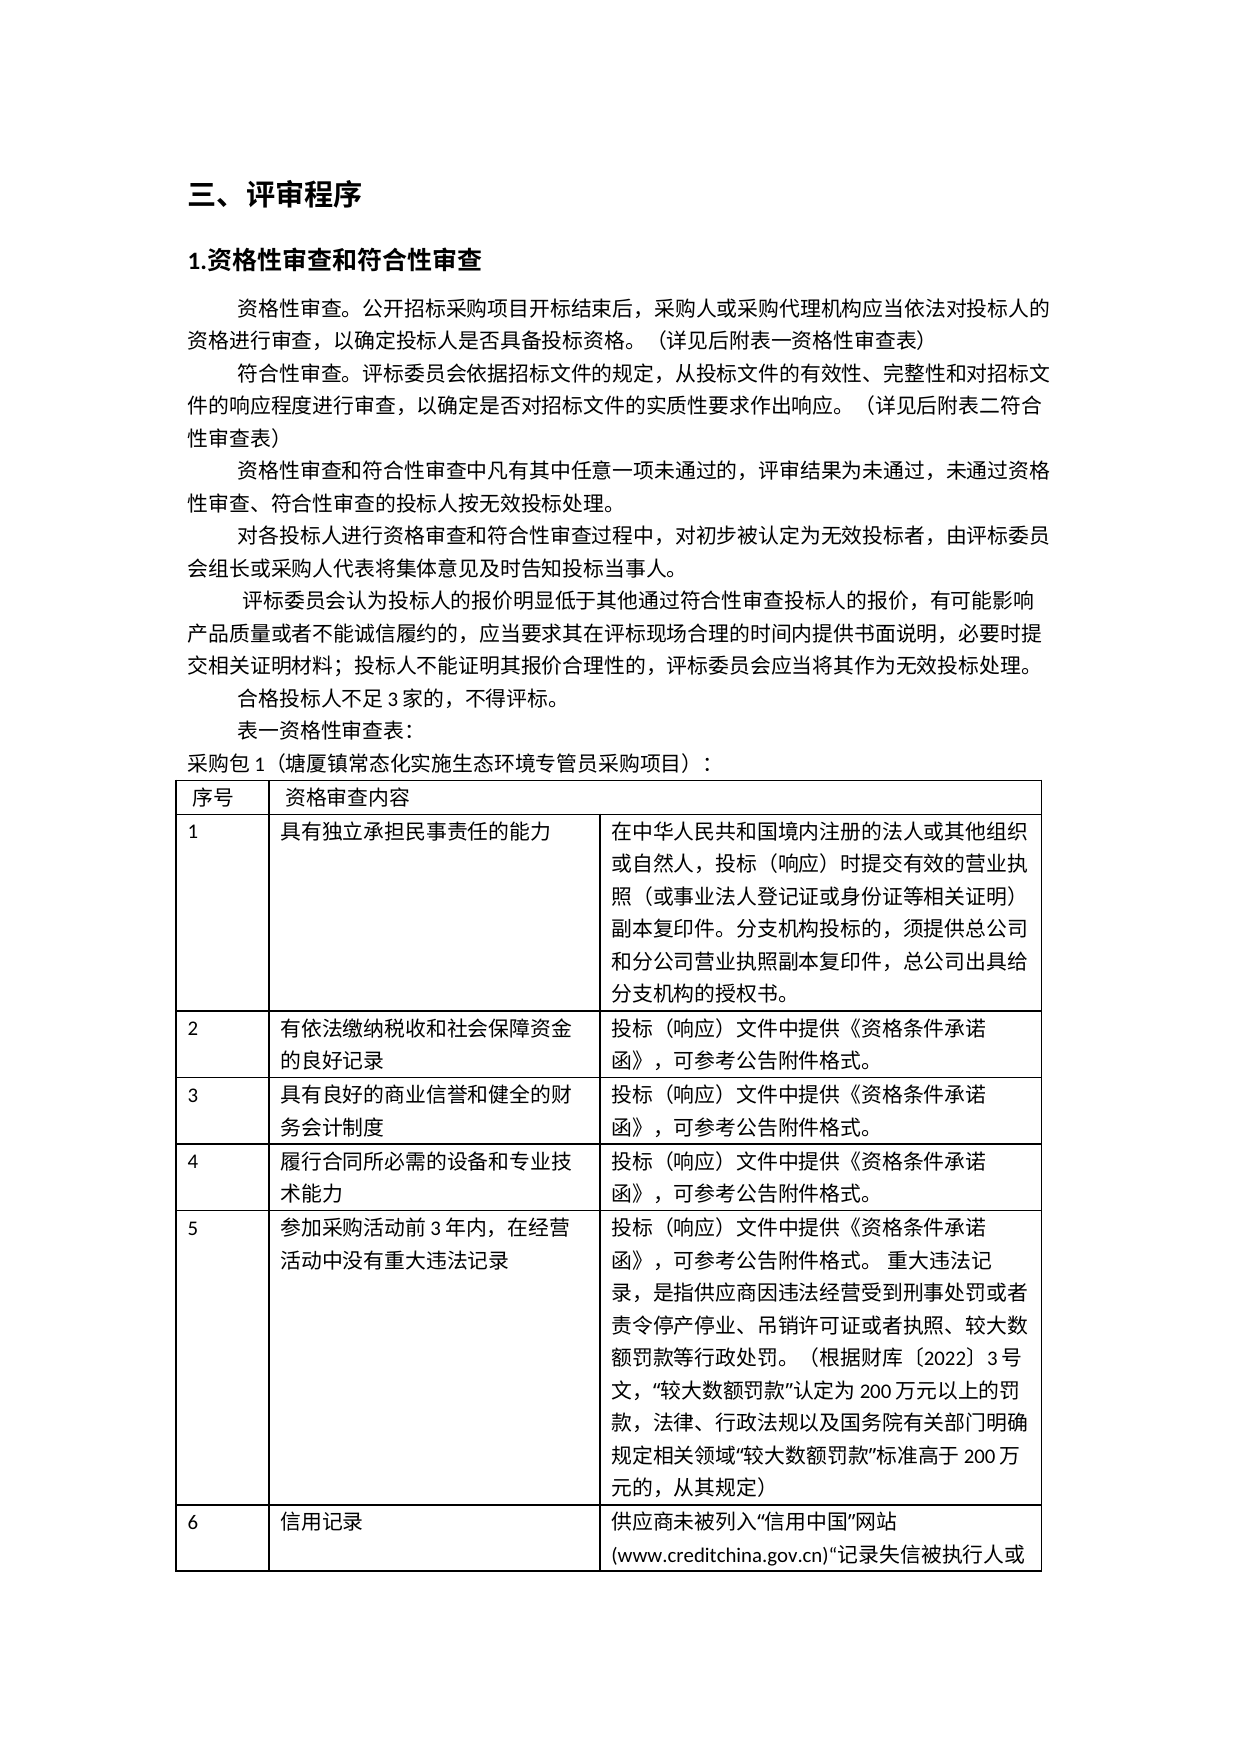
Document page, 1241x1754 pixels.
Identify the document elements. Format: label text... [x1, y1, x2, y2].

text 对各投标人进行资格审查和符合性审查过程中，对初步被认定为无效投标者，由评标委员会组长或采购人代表将集体意见及时告知投标当事人。 [187, 519, 1053, 584]
table_cell 5 [177, 1211, 268, 1504]
table_cell 具有独立承担民事责任的能力 [270, 815, 599, 1010]
text 1.资格性审查和符合性审查 [187, 227, 1053, 292]
text 资格性审查和符合性审查中凡有其中任意一项未通过的，评审结果为未通过，未通过资格性审查、符合性审查的投标人按无效投标处理。 [187, 454, 1053, 519]
table_cell 4 [177, 1145, 268, 1210]
text 合格投标人不足3家的，不得评标。 [187, 682, 1053, 714]
text 符合性审查。评标委员会依据招标文件的规定，从投标文件的有效性、完整性和对招标文件的响应程度进行审查，以确定是否对招标文件的实质性要求作出响应。（详见后附表二符合性审查表） [187, 357, 1053, 454]
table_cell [601, 1506, 1041, 1570]
table_cell 信用记录 [270, 1506, 599, 1570]
table_cell 6 [177, 1506, 268, 1570]
text 表一资格性审查表： [187, 714, 1053, 747]
table_cell 参加采购活动前3年内，在经营活动中没有重大违法记录 [270, 1211, 599, 1504]
table_cell 在中华人民共和国境内注册的法人或其他组织或自然人，投标（响应）时提交有效的营业执照（或事业法人登记证或身份证等相关证明） 副本复印件。分支机构投标的，须提供总公司和分公司营业执照副本复印件，总公司出具给分支机构的授权书。 [601, 815, 1041, 1010]
text 采购包1（塘厦镇常态化实施生态环境专管员采购项目）： [187, 747, 1053, 779]
text 资格性审查。公开招标采购项目开标结束后，采购人或采购代理机构应当依法对投标人的资格进行审查，以确定投标人是否具备投标资格。（详见后附表一资格性审查表） [187, 292, 1053, 357]
table_cell 履行合同所必需的设备和专业技术能力 [270, 1145, 599, 1210]
table_header 资格审查内容 [270, 781, 1041, 813]
table_cell 有依法缴纳税收和社会保障资金的良好记录 [270, 1012, 599, 1077]
text 评标委员会认为投标人的报价明显低于其他通过符合性审查投标人的报价，有可能影响产品质量或者不能诚信履约的，应当要求其在评标现场合理的时间内提供书面说明，必要时提交相关证明材料；投标人不能证明其报价合理性的，评标委员会应当将其作为无效投标处理。 [187, 584, 1053, 682]
table_cell 3 [177, 1078, 268, 1143]
text 三、评审程序 [187, 162, 1053, 227]
table_cell 投标（响应）文件中提供《资格条件承诺函》，可参考公告附件格式。 [601, 1078, 1041, 1143]
table_cell 具有良好的商业信誉和健全的财务会计制度 [270, 1078, 599, 1143]
table_header 序号 [177, 781, 268, 813]
table_cell 投标（响应）文件中提供《资格条件承诺函》，可参考公告附件格式。 [601, 1012, 1041, 1077]
table_cell 投标（响应）文件中提供《资格条件承诺函》，可参考公告附件格式。 [601, 1145, 1041, 1210]
table_cell 1 [177, 815, 268, 1010]
table_cell 2 [177, 1012, 268, 1077]
table_cell 投标（响应）文件中提供《资格条件承诺函》，可参考公告附件格式。 重大违法记录，是指供应商因违法经营受到刑事处罚或者责令停产停业、吊销许可证或者执照、较大数额罚款等行政处罚。（根据财库〔2022〕3号文，“较大数额罚款”认定为200万元以上的罚款，法律、行政法规以及国务院有关部门明确规定相关领域“较大数额罚款”标准高于200万元的，从其规定） [601, 1211, 1041, 1504]
